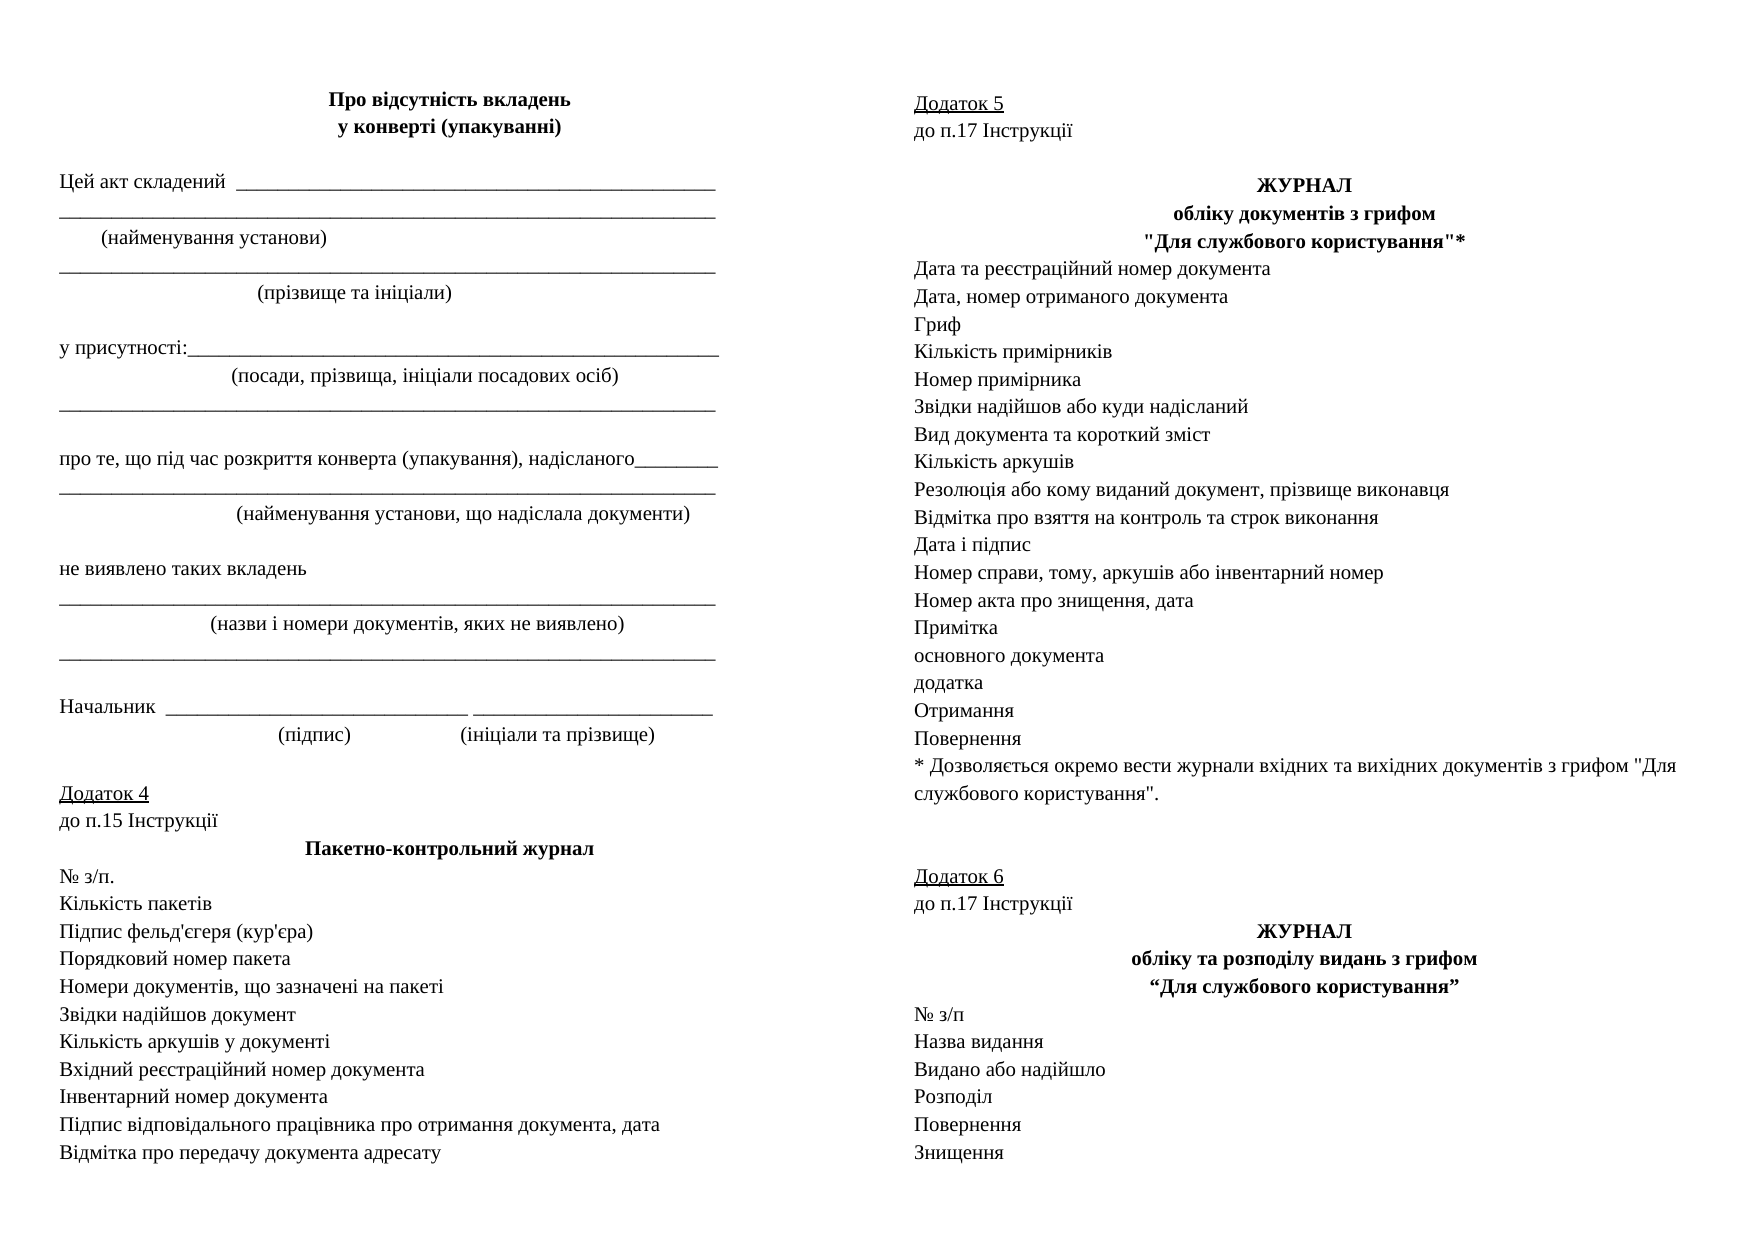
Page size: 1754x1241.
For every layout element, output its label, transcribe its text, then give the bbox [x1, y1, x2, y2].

text Підпис фельд'єгеря (кур'єра) [59, 919, 840, 943]
text Дата, номер отриманого документа [914, 284, 1695, 308]
text Цей акт складений ______________________________________________ [59, 169, 840, 193]
text Примітка [914, 615, 1695, 639]
text _______________________________________________________________ [59, 390, 840, 414]
text _______________________________________________________________ [59, 639, 840, 663]
text основного документа [914, 643, 1695, 667]
text _______________________________________________________________ [59, 583, 840, 608]
text Повернення [914, 726, 1695, 749]
text Кількість аркушів [914, 449, 1695, 473]
text додатка [914, 670, 1695, 694]
text “Для службового користування” [914, 974, 1695, 998]
text Начальник _____________________________ _______________________ [59, 694, 840, 718]
text у присутності:___________________________________________________ [59, 335, 840, 359]
text Додаток 5 [914, 91, 1695, 115]
text Отримання [914, 698, 1695, 722]
text Номер акта про знищення, дата [914, 587, 1695, 612]
text № з/п. [59, 863, 840, 888]
text ЖУРНАЛ [914, 173, 1695, 197]
text Кількість пакетів [59, 891, 840, 915]
text _______________________________________________________________ [59, 252, 840, 276]
text Номери документів, що зазначені на пакеті [59, 974, 840, 998]
text Кількість примірників [914, 339, 1695, 363]
text Номер справи, тому, аркушів або інвентарний номер [914, 560, 1695, 584]
text Відмітка про передачу документа адресату [59, 1139, 840, 1164]
text Видано або надійшло [914, 1057, 1695, 1081]
text Додаток 6 [914, 863, 1695, 888]
text Номер примірника [914, 367, 1695, 391]
text № з/п [914, 1002, 1695, 1026]
text (прізвище та ініціали) [59, 280, 840, 304]
text Відмітка про взяття на контроль та строк виконання [914, 505, 1695, 529]
text до п.17 Інструкції [914, 891, 1695, 915]
text _______________________________________________________________ [59, 473, 840, 497]
text Дата та реєстраційний номер документа [914, 256, 1695, 280]
text (підпис) (ініціали та прізвище) [59, 722, 840, 746]
text * Дозволяється окремо вести журнали вхідних та вихідних документів з грифом "Для службового користування". [914, 753, 1695, 805]
text Порядковий номер пакета [59, 946, 840, 970]
text (назви і номери документів, яких не виявлено) [59, 611, 840, 635]
text Про відсутність вкладень [59, 87, 840, 111]
text Назва видання [914, 1029, 1695, 1053]
text Пакетно-контрольний журнал [59, 836, 840, 860]
text (найменування установи) [59, 225, 840, 249]
text про те, що під час розкриття конверта (упакування), надісланого________ [59, 446, 840, 469]
text Інвентарний номер документа [59, 1084, 840, 1108]
text обліку та розподілу видань з грифом [914, 946, 1695, 970]
text до п.17 Інструкції [914, 118, 1695, 142]
text до п.15 Інструкції [59, 808, 840, 832]
text (посади, прізвища, ініціали посадових осіб) [59, 363, 840, 387]
text Звідки надійшов або куди надісланий [914, 394, 1695, 418]
text Додаток 4 [59, 781, 840, 805]
text Знищення [914, 1139, 1695, 1164]
text (найменування установи, що надіслала документи) [59, 501, 840, 525]
text "Для службового користування"* [914, 229, 1695, 253]
text Кількість аркушів у документі [59, 1029, 840, 1053]
text Вхідний реєстраційний номер документа [59, 1057, 840, 1081]
text Повернення [914, 1112, 1695, 1136]
text обліку документів з грифом [914, 201, 1695, 225]
text Резолюція або кому виданий документ, прізвище виконавця [914, 477, 1695, 501]
text Вид документа та короткий зміст [914, 422, 1695, 446]
text Гриф [914, 311, 1695, 336]
text не виявлено таких вкладень [59, 556, 840, 580]
text Звідки надійшов документ [59, 1002, 840, 1026]
text _______________________________________________________________ [59, 197, 840, 221]
text Підпис відповідального працівника про отримання документа, дата [59, 1112, 840, 1136]
text Дата і підпис [914, 532, 1695, 556]
text ЖУРНАЛ [914, 919, 1695, 943]
text Розподіл [914, 1084, 1695, 1108]
text у конверті (упакуванні) [59, 114, 840, 138]
